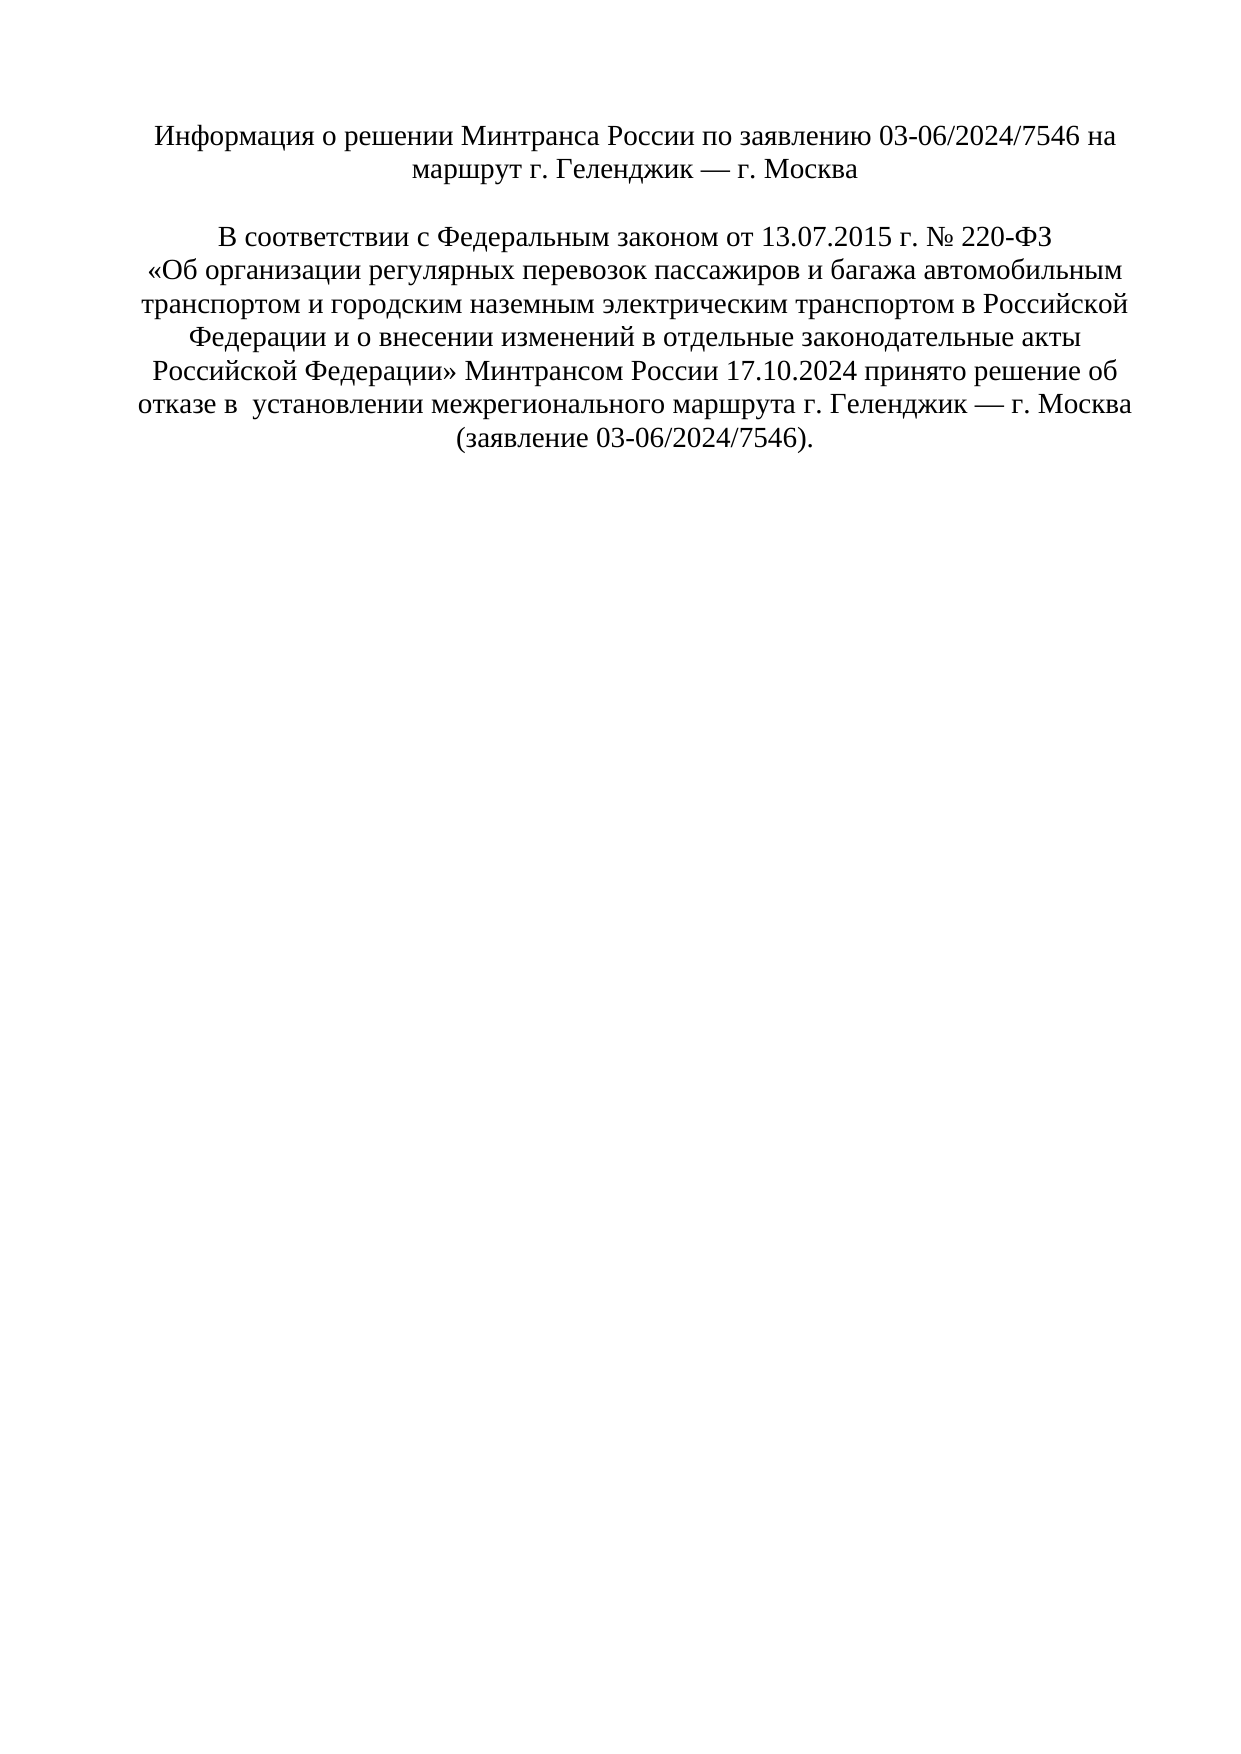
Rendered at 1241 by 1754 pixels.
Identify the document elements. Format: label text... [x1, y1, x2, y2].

text Информация о решении Минтранса России по заявлению 03-06/2024/7546 на маршрут г. Геленджик — г. Москва [118, 118, 1152, 185]
text В соответствии с Федеральным законом от 13.07.2015 г. № 220-ФЗ «Об организации регулярных перевозок пассажиров и багажа автомобильным транспортом и городским наземным электрическим транспортом в Российской Федерации и о внесении изменений в отдельные законодательные акты Российской Федерации» Минтрансом России 17.10.2024 принято решение об отказе в установлении межрегионального маршрута г. Геленджик — г. Москва (заявление 03-06/2024/7546). [118, 219, 1152, 453]
